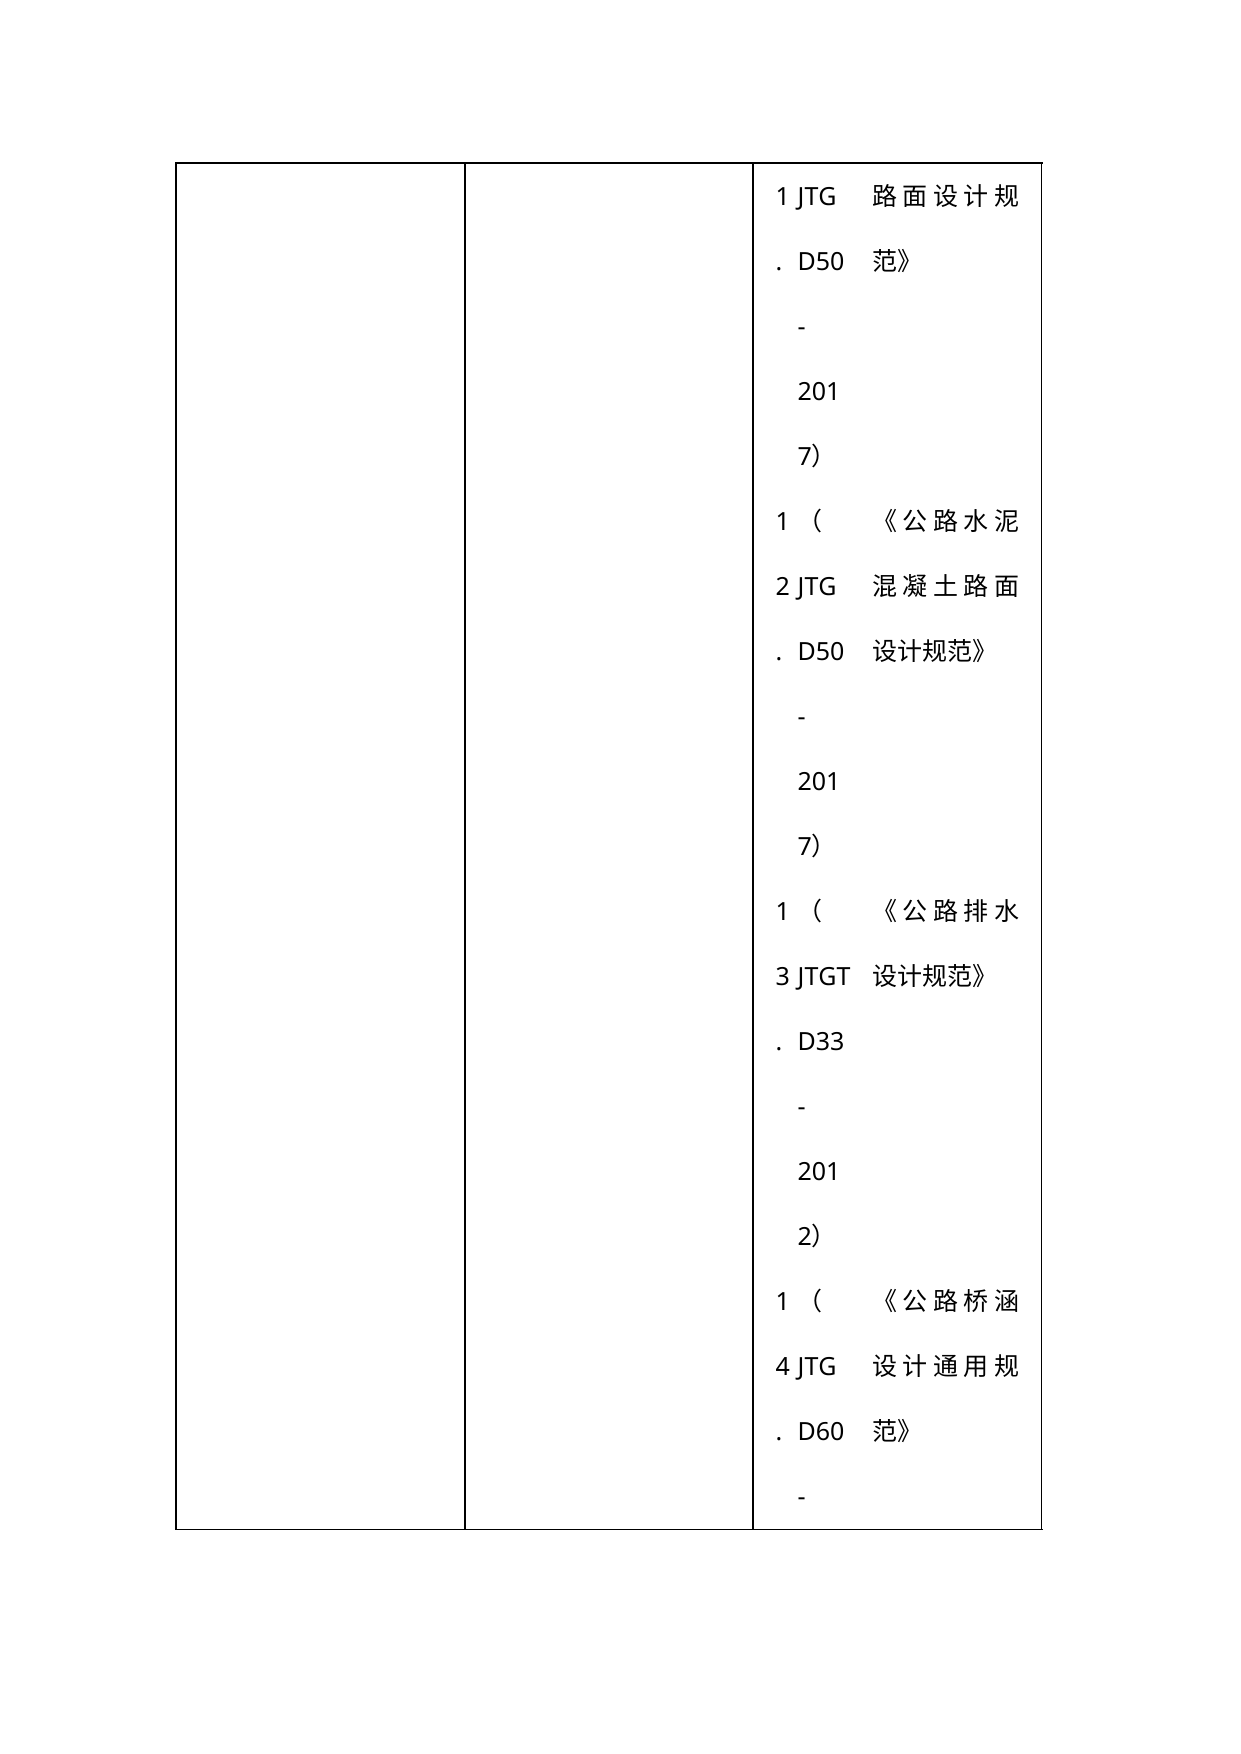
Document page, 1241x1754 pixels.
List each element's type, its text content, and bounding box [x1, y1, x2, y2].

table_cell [754, 164, 1041, 1528]
table_cell 1 [177, 164, 464, 1528]
table_cell [466, 164, 752, 1528]
